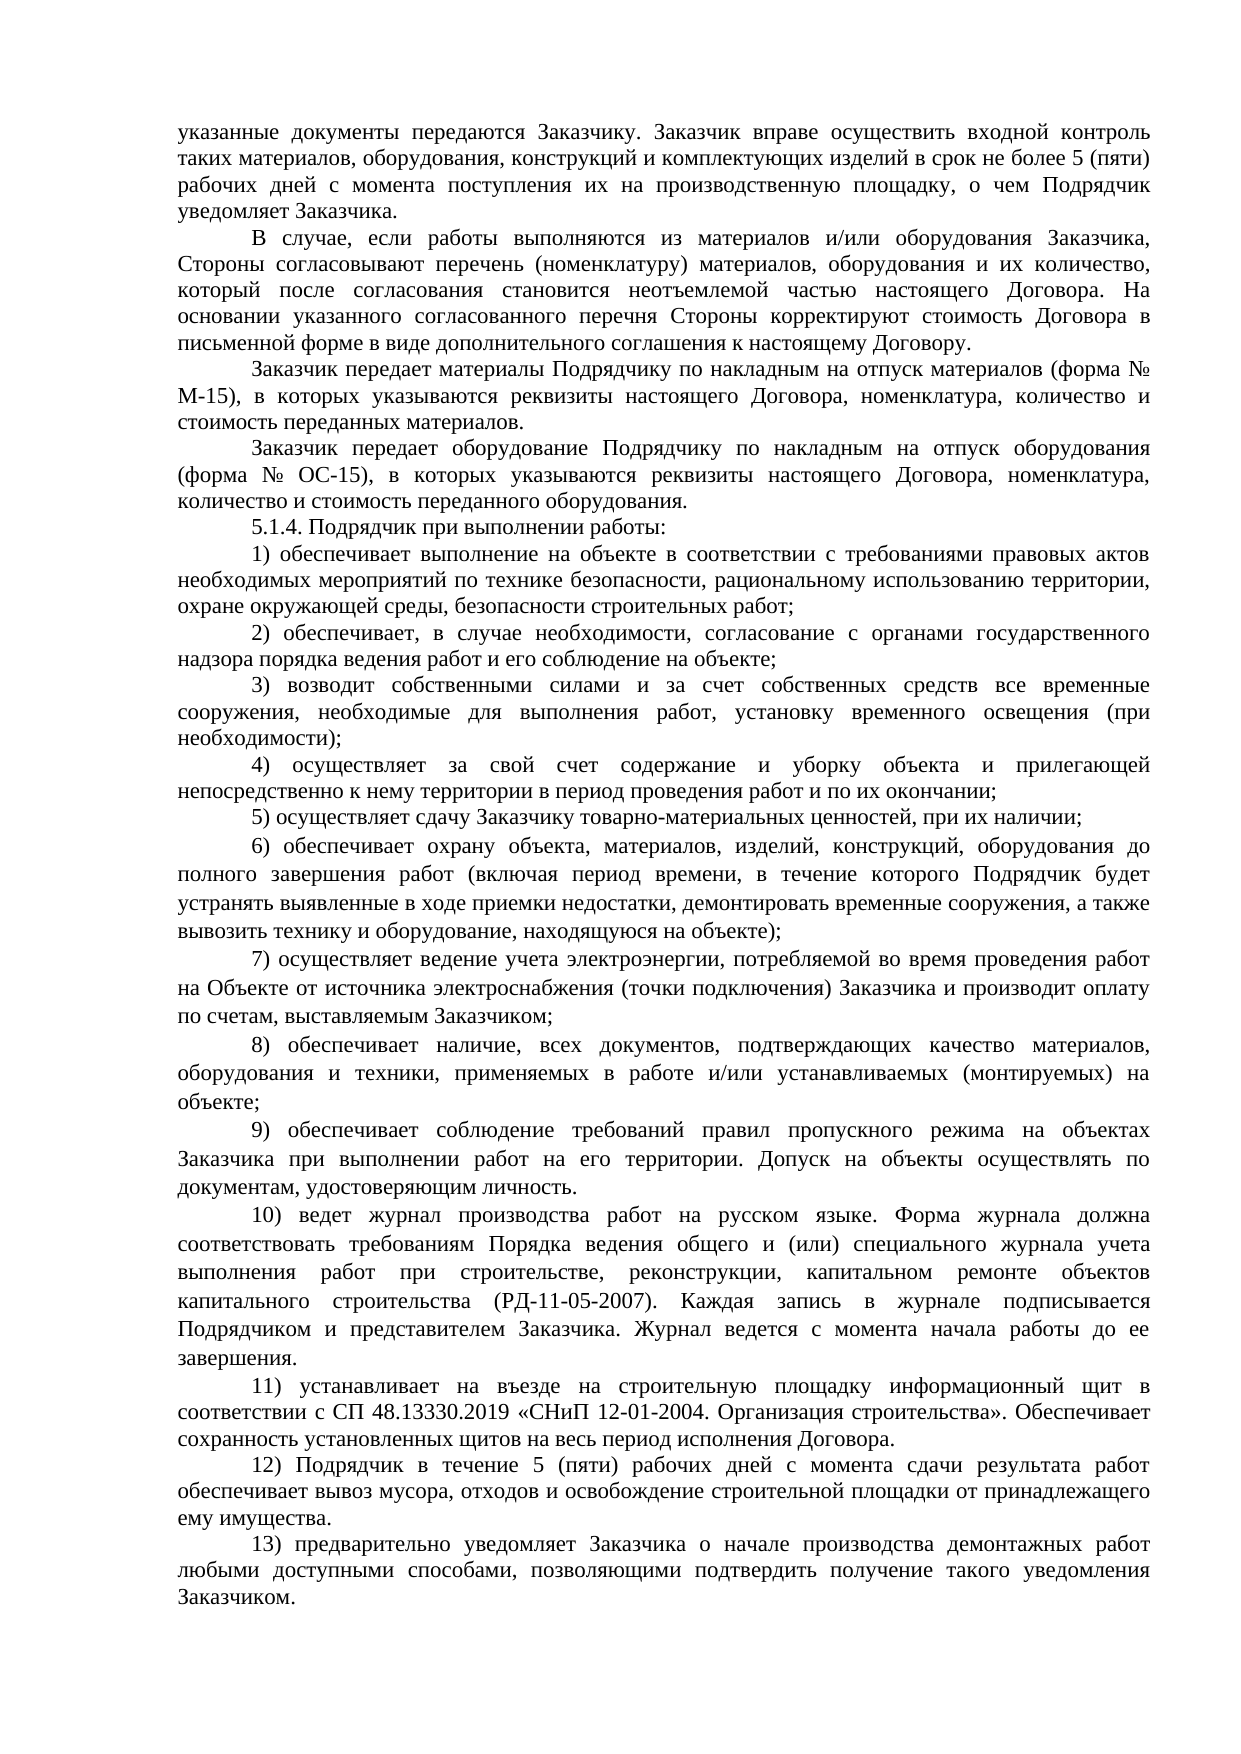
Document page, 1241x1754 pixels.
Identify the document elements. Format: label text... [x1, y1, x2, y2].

text Заказчик передает материалы Подрядчику по накладным на отпуск материалов (форма № М-15), в которых указываются реквизиты настоящего Договора, номенклатура, количество и стоимость переданных материалов. [177, 355, 1152, 434]
text Заказчик передает оборудование Подрядчику по накладным на отпуск оборудования (форма № ОС-15), в которых указываются реквизиты настоящего Договора, номенклатура, количество и стоимость переданного оборудования. [177, 434, 1152, 513]
text 11) устанавливает на въезде на строительную площадку информационный щит в соответствии с СП 48.13330.2019 «СНиП 12-01-2004. Организация строительства». Обеспечивает сохранность установленных щитов на весь период исполнения Договора. [177, 1372, 1152, 1451]
text 5.1.4. Подрядчик при выполнении работы: [177, 513, 1152, 540]
text 13) предварительно уведомляет Заказчика о начале производства демонтажных работ любыми доступными способами, позволяющими подтвердить получение такого уведомления Заказчиком. [177, 1530, 1152, 1609]
text 10) ведет журнал производства работ на русском языке. Форма журнала должна соответствовать требованиям Порядка ведения общего и (или) специального журнала учета выполнения работ при строительстве, реконструкции, капитальном ремонте объектов капитального строительства (РД-11-05-2007). Каждая запись в журнале подписывается Подрядчиком и представителем Заказчика. Журнал ведется с момента начала работы до ее завершения. [177, 1201, 1152, 1370]
text 3) возводит собственными силами и за счет собственных средств все временные сооружения, необходимые для выполнения работ, установку временного освещения (при необходимости); [177, 672, 1152, 751]
text В случае, если работы выполняются из материалов и/или оборудования Заказчика, Стороны согласовывают перечень (номенклатуру) материалов, оборудования и их количество, который после согласования становится неотъемлемой частью настоящего Договора. На основании указанного согласованного перечня Стороны корректируют стоимость Договора в письменной форме в виде дополнительного соглашения к настоящему Договору. [177, 223, 1152, 355]
text 12) Подрядчик в течение 5 (пяти) рабочих дней с момента сдачи результата работ обеспечивает вывоз мусора, отходов и освобождение строительной площадки от принадлежащего ему имущества. [177, 1451, 1152, 1530]
text 1) обеспечивает выполнение на объекте в соответствии с требованиями правовых актов необходимых мероприятий по технике безопасности, рациональному использованию территории, охране окружающей среды, безопасности строительных работ; [177, 540, 1152, 619]
text 6) обеспечивает охрану объекта, материалов, изделий, конструкций, оборудования до полного завершения работ (включая период времени, в течение которого Подрядчик будет устранять выявленные в ходе приемки недостатки, демонтировать временные сооружения, а также вывозить технику и оборудование, находящуюся на объекте); [177, 832, 1152, 943]
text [177, 118, 1152, 223]
text 4) осуществляет за свой счет содержание и уборку объекта и прилегающей непосредственно к нему территории в период проведения работ и по их окончании; [177, 751, 1152, 803]
text 7) осуществляет ведение учета электроэнергии, потребляемой во время проведения работ на Объекте от источника электроснабжения (точки подключения) Заказчика и производит оплату по счетам, выставляемым Заказчиком; [177, 946, 1152, 1029]
text 2) обеспечивает, в случае необходимости, согласование с органами государственного надзора порядка ведения работ и его соблюдение на объекте; [177, 619, 1152, 672]
text 9) обеспечивает соблюдение требований правил пропускного режима на объектах Заказчика при выполнении работ на его территории. Допуск на объекты осуществлять по документам, удостоверяющим личность. [177, 1116, 1152, 1199]
text 5) осуществляет сдачу Заказчику товарно-материальных ценностей, при их наличии; [177, 803, 1152, 830]
text 8) обеспечивает наличие, всех документов, подтверждающих качество материалов, оборудования и техники, применяемых в работе и/или устанавливаемых (монтируемых) на объекте; [177, 1031, 1152, 1114]
